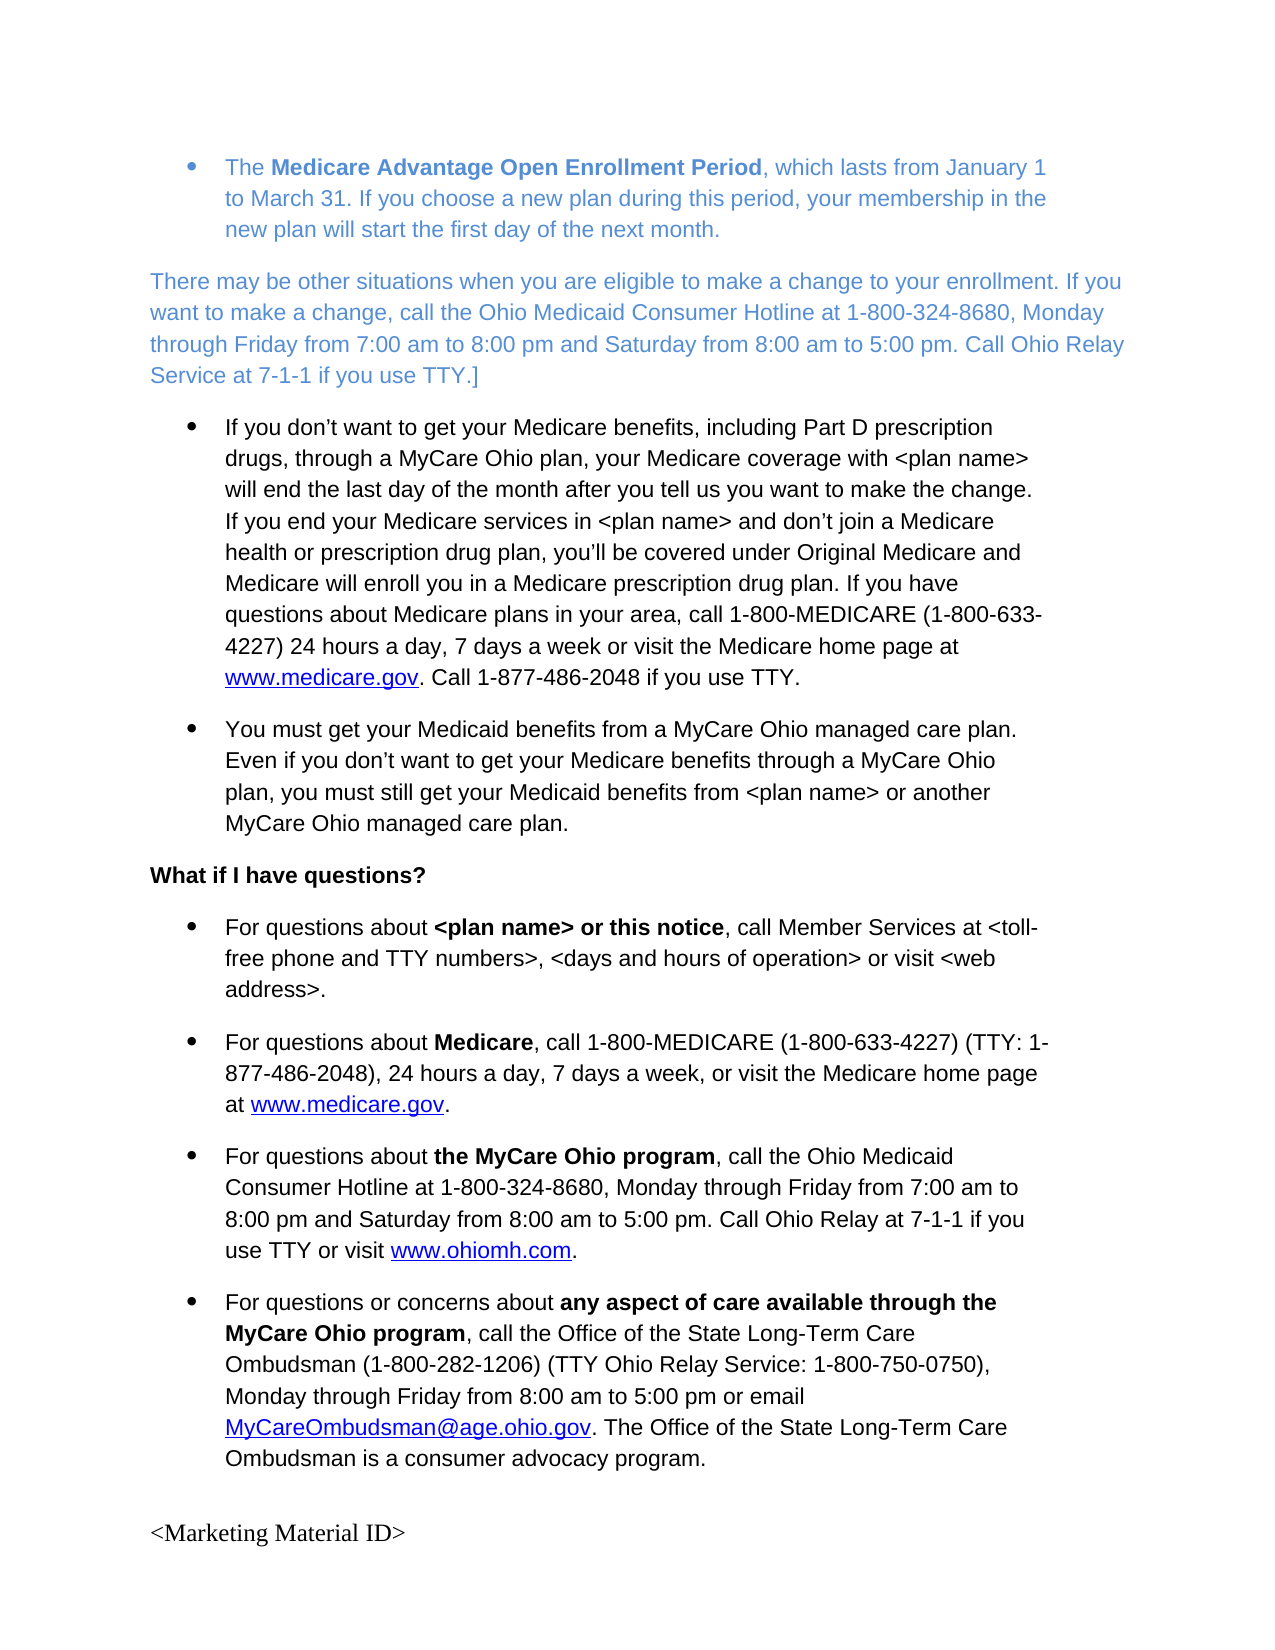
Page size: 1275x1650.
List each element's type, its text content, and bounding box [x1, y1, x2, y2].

list For questions about the MyCare Ohio program, call the Ohio Medicaid Consumer Hotline at 1-800-324-8680, Monday through Friday from 7:00 am to 8:00 pm and Saturday from 8:00 am to 5:00 pm. Call Ohio Relay at 7-1-1 if you use TTY or visit www.ohiomh.com. [187, 1139, 1050, 1264]
list For questions about Medicare, call 1-800-MEDICARE (1-800-633-4227) (TTY: 1-877-486-2048), 24 hours a day, 7 days a week, or visit the Medicare home page at www.medicare.gov. [187, 1025, 1050, 1119]
list The Medicare Advantage Open Enrollment Period, which lasts from January 1 to March 31. If you choose a new plan during this period, your membership in the new plan will start the first day of the next month. [187, 150, 1050, 244]
list For questions about <plan name> or this notice, call Member Services at <toll-free phone and TTY numbers>, <days and hours of operation> or visit <web address>. [187, 910, 1050, 1004]
text There may be other situations when you are eligible to make a change to your enrollment. If you want to make a change, call the Ohio Medicaid Consumer Hotline at 1-800-324-8680, Monday through Friday from 7:00 am to 8:00 pm and Saturday from 8:00 am to 5:00 pm. Call Ohio Relay Service at 7-1-1 if you use TTY.] [150, 264, 1125, 389]
list You must get your Medicaid benefits from a MyCare Ohio managed care plan. Even if you don’t want to get your Medicare benefits through a MyCare Ohio plan, you must still get your Medicaid benefits from <plan name> or another MyCare Ohio managed care plan. [187, 712, 1050, 837]
list If you don’t want to get your Medicare benefits, including Part D prescription drugs, through a MyCare Ohio plan, your Medicare coverage with <plan name> will end the last day of the month after you tell us you want to make the change. If you end your Medicare services in <plan name> and don’t join a Medicare health or prescription drug plan, you’ll be covered under Original Medicare and Medicare will enroll you in a Medicare prescription drug plan. If you have questions about Medicare plans in your area, call 1-800-MEDICARE (1-800-633-4227) 24 hours a day, 7 days a week or visit the Medicare home page at www.medicare.gov. Call 1-877-486-2048 if you use TTY. [187, 410, 1050, 692]
text What if I have questions? [150, 858, 1125, 889]
list For questions or concerns about any aspect of care available through the MyCare Ohio program, call the Office of the State Long-Term Care Ombudsman (1-800-282-1206) (TTY Ohio Relay Service: 1-800-750-0750), Monday through Friday from 8:00 am to 5:00 pm or email MyCareOmbudsman@age.ohio.gov. The Office of the State Long-Term Care Ombudsman is a consumer advocacy program. [187, 1285, 1050, 1473]
